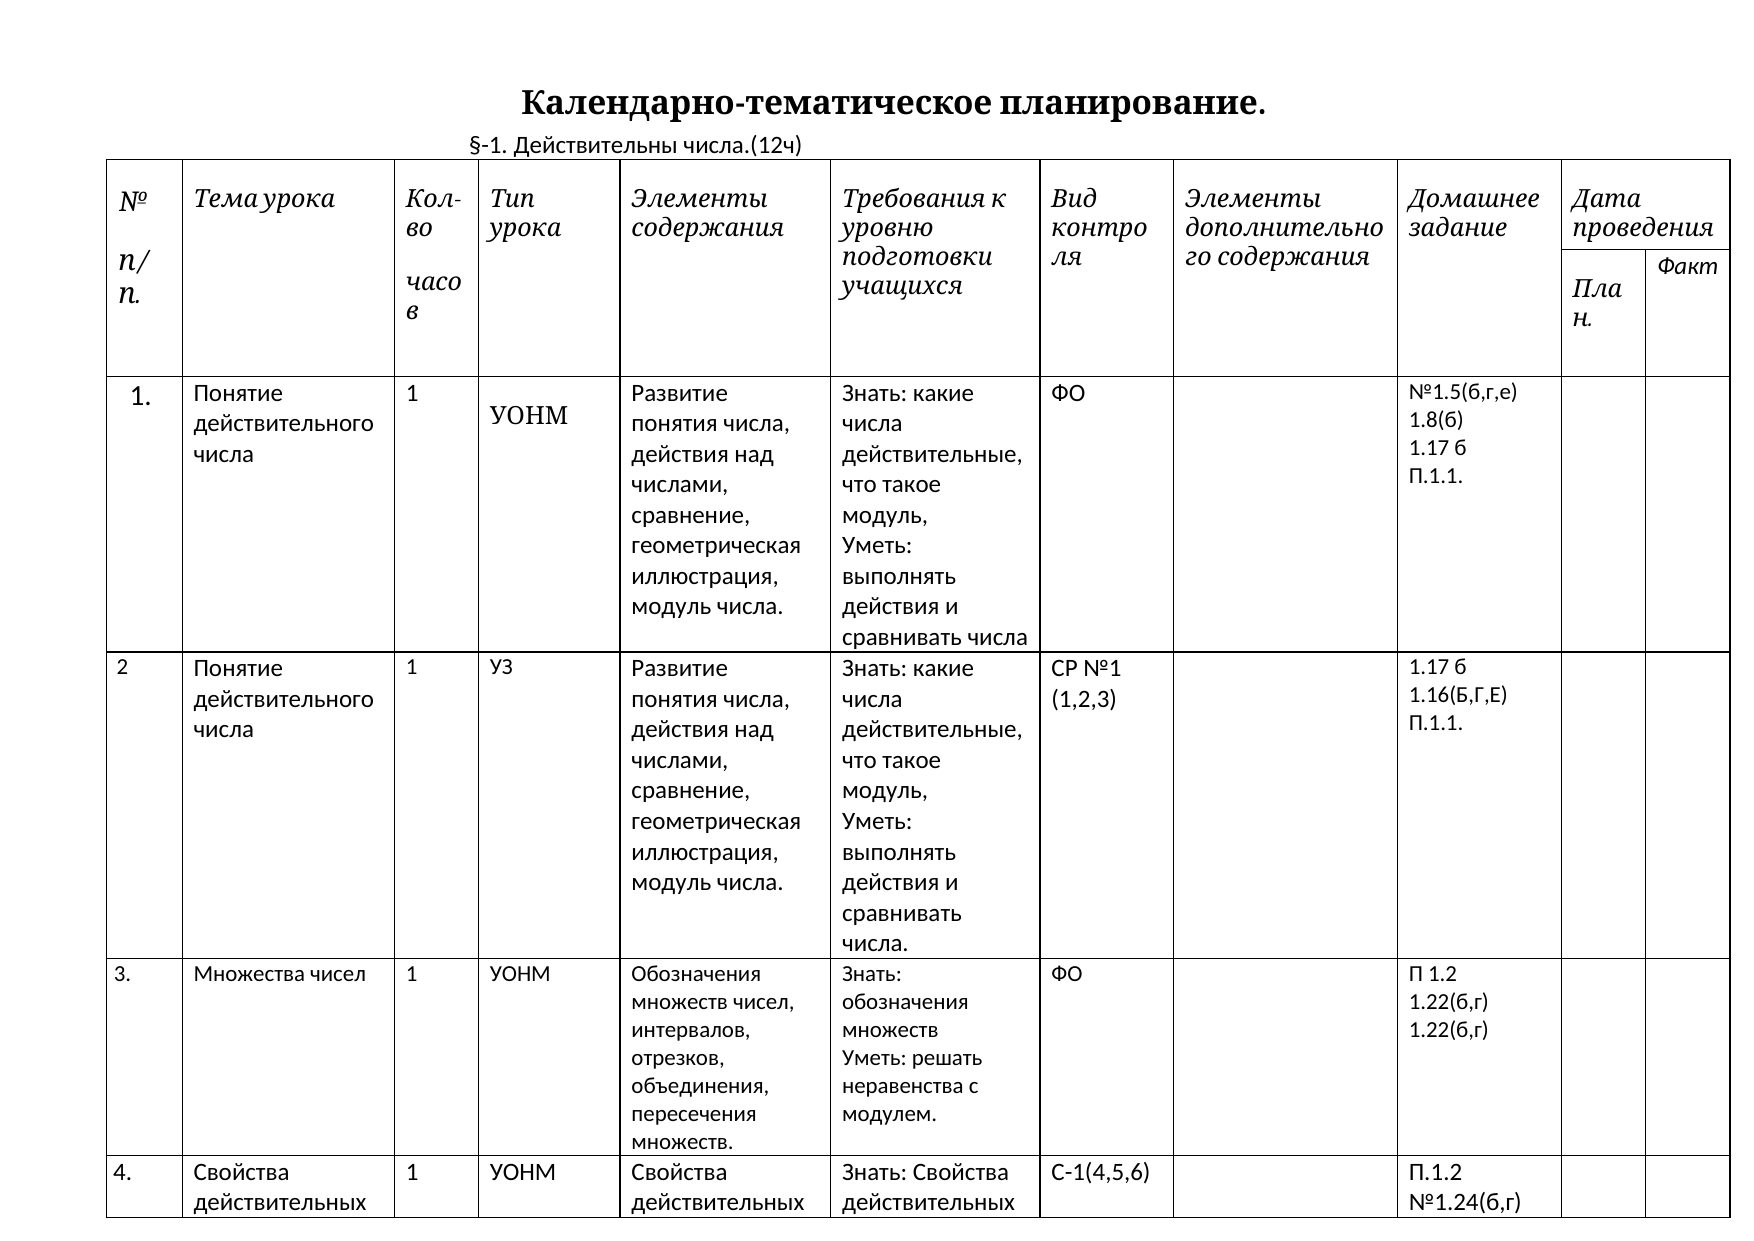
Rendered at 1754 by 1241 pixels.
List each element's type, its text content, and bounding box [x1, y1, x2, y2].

table_cell [1562, 1156, 1645, 1217]
table_header Дата проведения [1562, 160, 1729, 249]
table_header Элементы дополнительного содержания [1174, 160, 1397, 376]
table_cell [1646, 653, 1729, 958]
table_cell [1562, 959, 1645, 1155]
table_cell [1174, 959, 1397, 1155]
text §-1. Действительны числа.(12ч) [118, 129, 1680, 159]
table_header Требования к уровню подготовки учащихся [831, 160, 1039, 376]
table_cell УОНМ [479, 959, 619, 1155]
table_cell [1646, 959, 1729, 1155]
table_cell СР №1 (1,2,3) [1041, 653, 1173, 958]
table_header Вид контроля [1041, 160, 1173, 376]
table_cell [1174, 1156, 1397, 1217]
table_cell 1 [395, 377, 478, 651]
table_cell [1174, 377, 1397, 651]
subtitle Календарно-тематическое планирование. [118, 84, 1680, 122]
table_header Элементы содержания [621, 160, 830, 376]
table_cell План. [1562, 250, 1645, 376]
table_cell УОНМ [479, 377, 619, 651]
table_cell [831, 1156, 1039, 1217]
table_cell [621, 1156, 830, 1217]
table_cell [1562, 377, 1645, 651]
table_cell [1562, 653, 1645, 958]
table_cell [1646, 377, 1729, 651]
table_header Тип урока [479, 160, 619, 376]
table_cell ФО [1041, 959, 1173, 1155]
table_cell 4. [107, 1156, 182, 1217]
table_cell [1646, 1156, 1729, 1217]
table_cell Факт [1646, 250, 1729, 376]
table_header № п/п. [107, 160, 182, 376]
table_cell [1174, 653, 1397, 958]
table_cell 1. [107, 377, 182, 651]
table_cell Понятие действительного числа [183, 377, 394, 651]
table_cell ФО [1041, 377, 1173, 651]
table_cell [183, 1156, 394, 1217]
table_cell 2 [107, 653, 182, 958]
table_header Тема урока [183, 160, 394, 376]
table_cell УЗ [479, 653, 619, 958]
table_cell Знать: какие числа действительные, что такое модуль, Уметь: выполнять действия и сравнивать числа. [831, 653, 1039, 958]
table_cell 1 [395, 1156, 478, 1217]
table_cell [1398, 1156, 1561, 1217]
table_cell Понятие действительного числа [183, 653, 394, 958]
table_cell Обозначения множеств чисел, интервалов, отрезков, объединения, пересечения множеств. [621, 959, 830, 1155]
table_cell С-1(4,5,6) [1041, 1156, 1173, 1217]
table_cell Развитие понятия числа, действия над числами, сравнение, геометрическая иллюстрация, модуль числа. [621, 653, 830, 958]
table_header Кол-во часов [395, 160, 478, 376]
table_cell 1 [395, 959, 478, 1155]
table_cell 1.17 б 1.16(Б,Г,Е) П.1.1. [1398, 653, 1561, 958]
table_cell УОНМ [479, 1156, 619, 1217]
table_cell Знать: какие числа действительные, что такое модуль, Уметь: выполнять действия и сравнивать числа [831, 377, 1039, 651]
table_cell Знать: обозначения множеств Уметь: решать неравенства с модулем. [831, 959, 1039, 1155]
table_cell 3. [107, 959, 182, 1155]
table_cell П 1.2 1.22(б,г) 1.22(б,г) [1398, 959, 1561, 1155]
table_header Домашнее задание [1398, 160, 1561, 376]
table_cell Множества чисел [183, 959, 394, 1155]
table_cell Развитие понятия числа, действия над числами, сравнение, геометрическая иллюстрация, модуль числа. [621, 377, 830, 651]
table_cell №1.5(б,г,е) 1.8(б) 1.17 б П.1.1. [1398, 377, 1561, 651]
table_cell 1 [395, 653, 478, 958]
